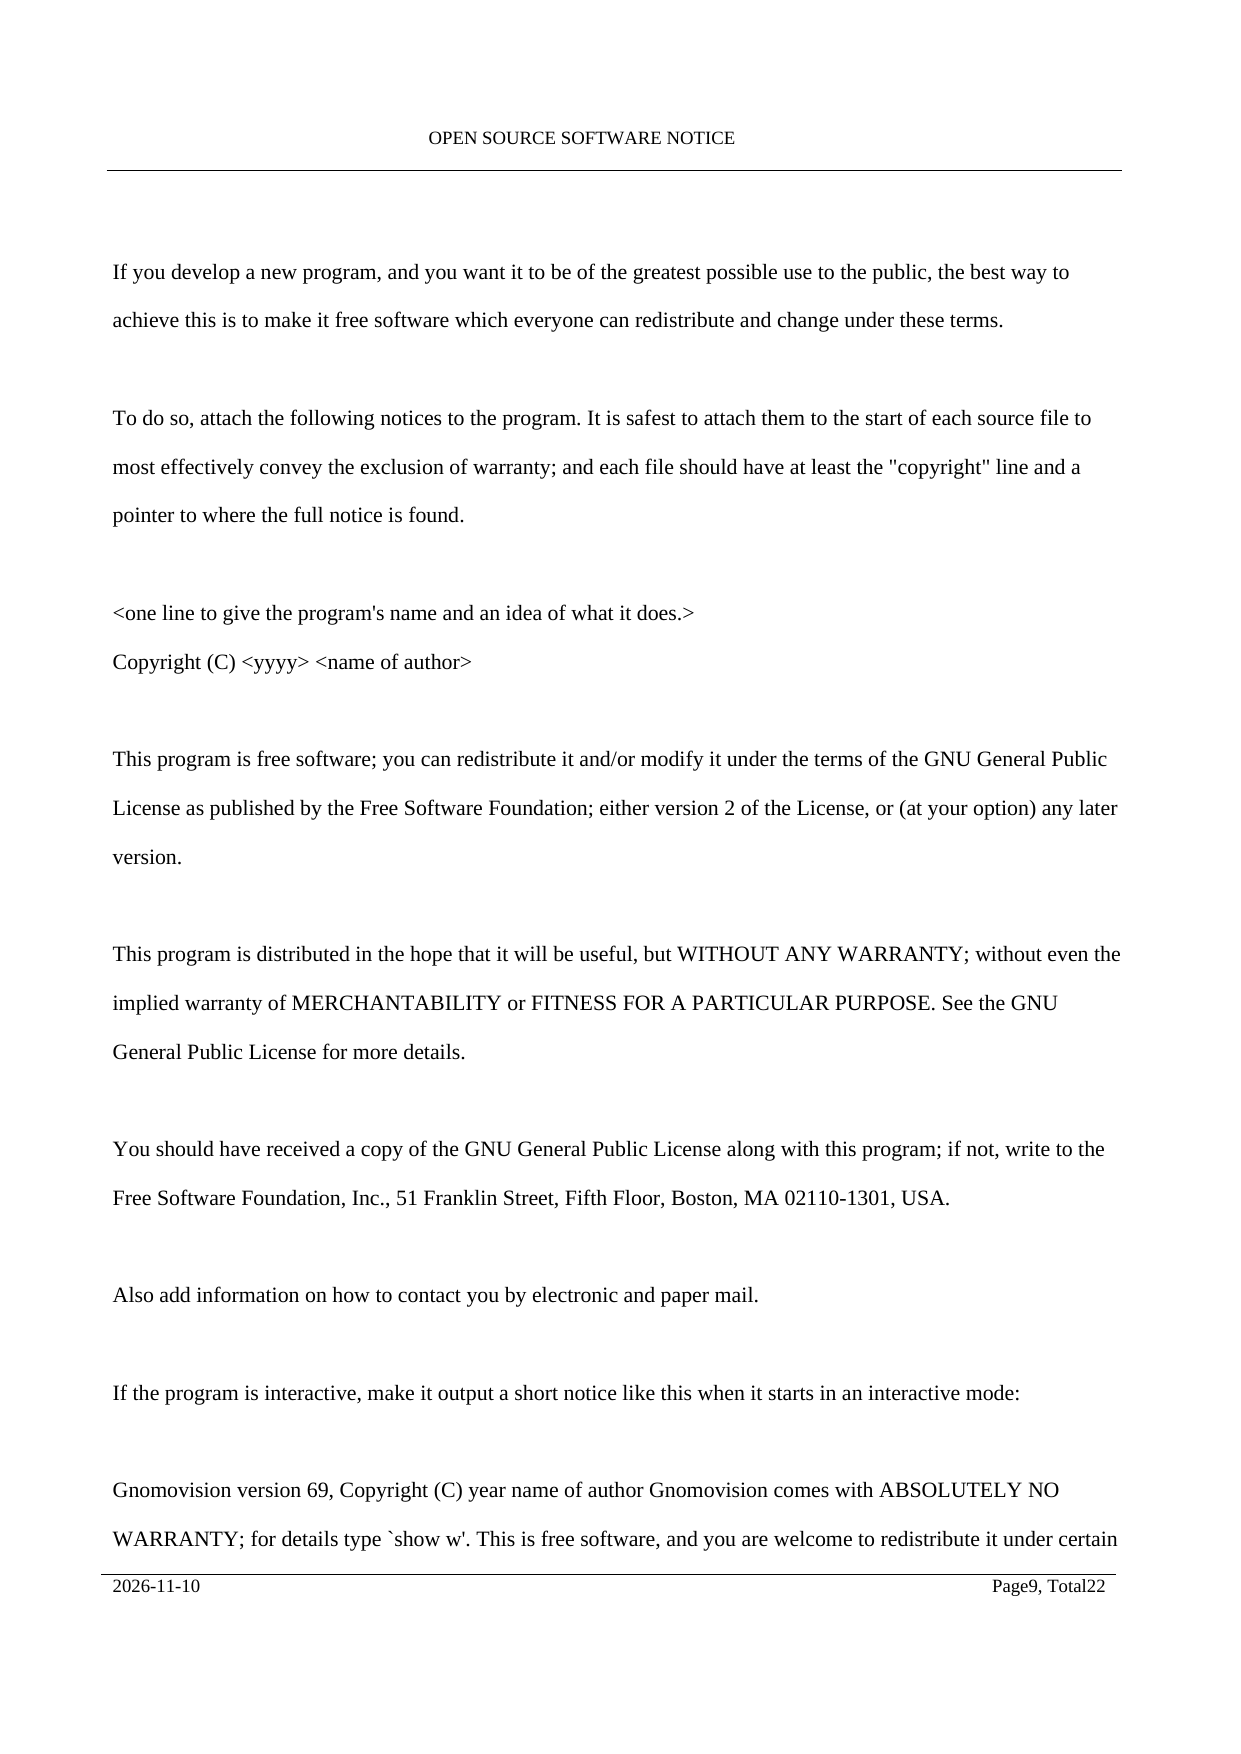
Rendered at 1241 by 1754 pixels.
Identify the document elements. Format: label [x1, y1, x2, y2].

text [112, 206, 1128, 1555]
